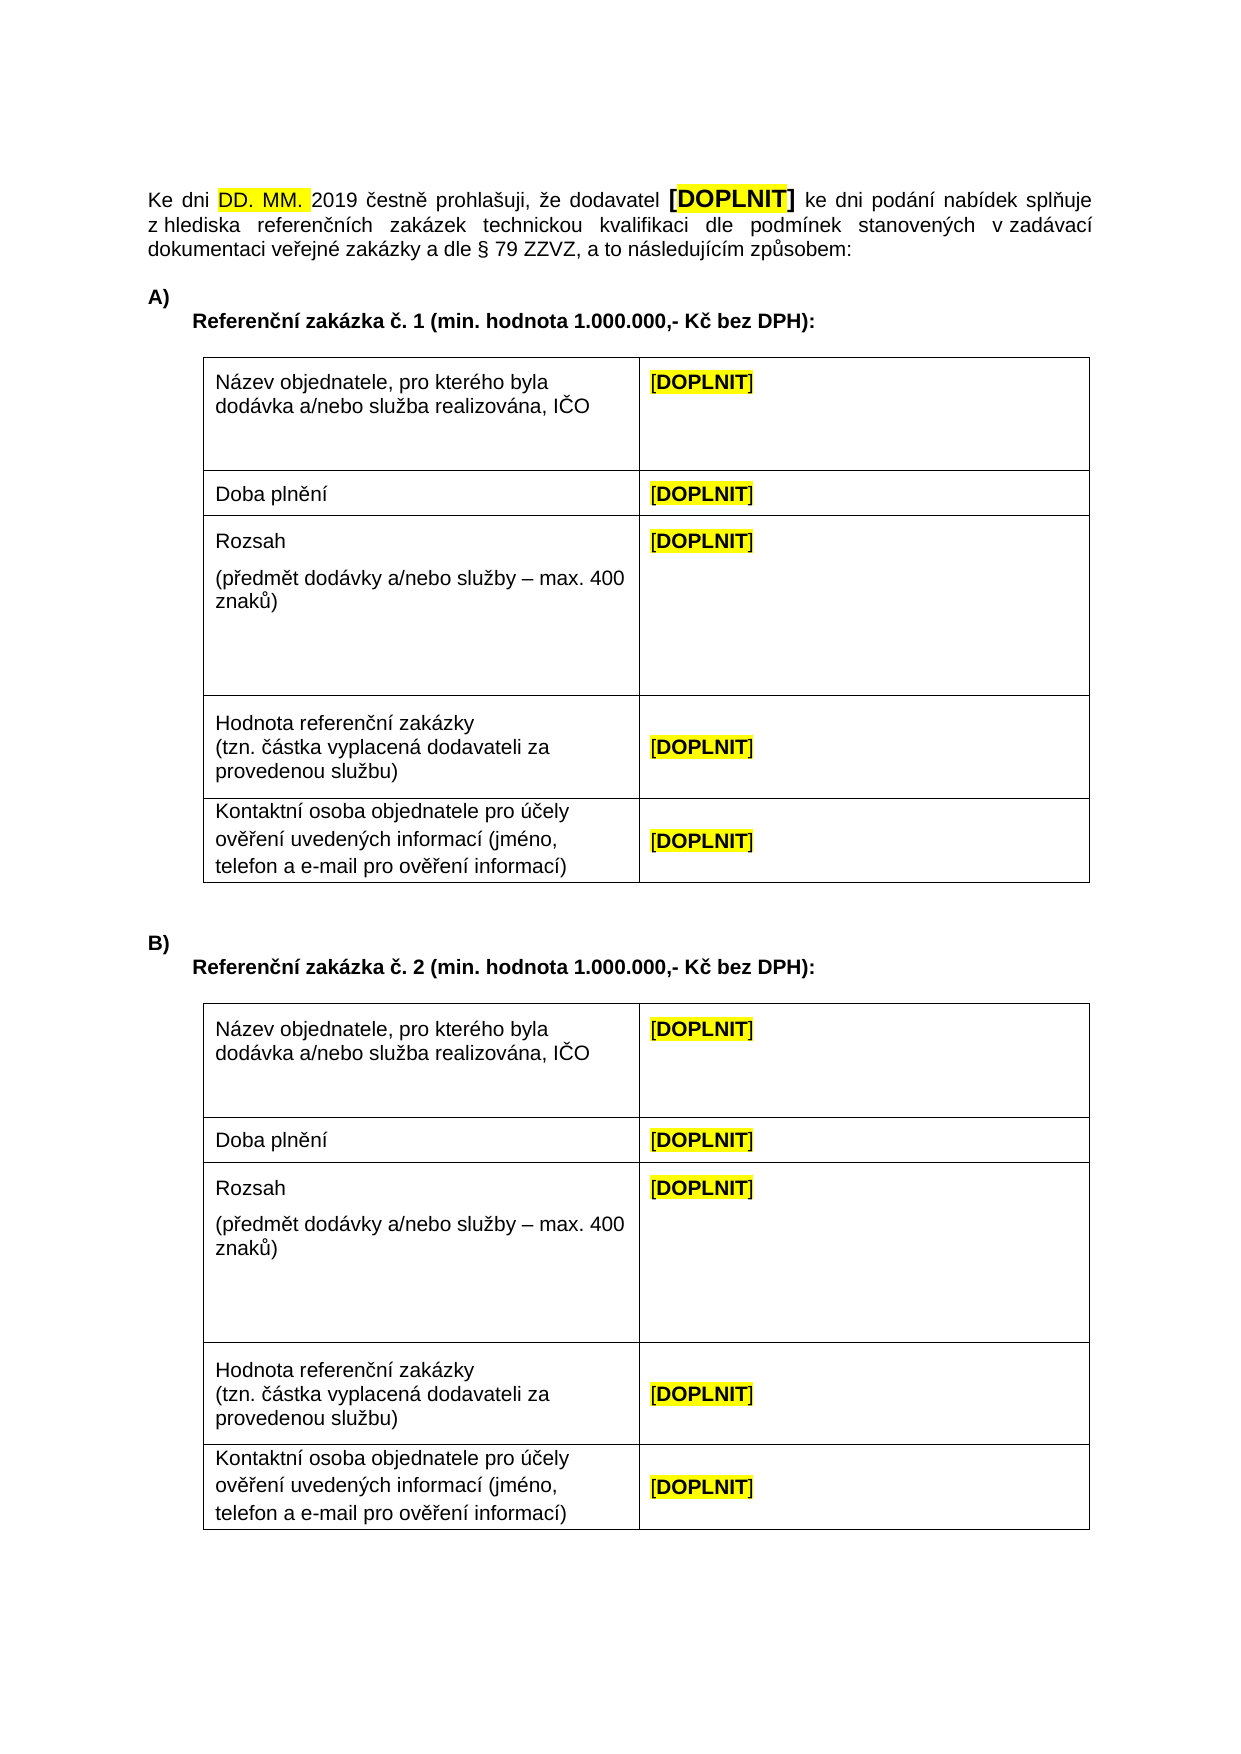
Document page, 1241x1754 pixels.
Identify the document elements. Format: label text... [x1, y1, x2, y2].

table_cell [DOPLNIT] [640, 799, 1089, 882]
table_cell [DOPLNIT] [640, 696, 1089, 798]
table_cell Hodnota referenční zakázky (tzn. částka vyplacená dodavateli za provedenou službu) [204, 696, 639, 798]
table_header [DOPLNIT] [640, 1004, 1089, 1117]
table_cell [DOPLNIT] [640, 471, 1089, 515]
table_cell Hodnota referenční zakázky (tzn. částka vyplacená dodavateli za provedenou službu) [204, 1343, 639, 1444]
table_cell [DOPLNIT] [640, 1118, 1089, 1162]
table_header Název objednatele, pro kterého byla dodávka a/nebo služba realizována, IČO [204, 358, 639, 470]
table_cell Doba plnění [204, 1118, 639, 1162]
table_cell Doba plnění [204, 471, 639, 515]
table_header Název objednatele, pro kterého byla dodávka a/nebo služba realizována, IČO [204, 1004, 639, 1117]
text A) [148, 285, 1092, 309]
table_cell [DOPLNIT] [640, 516, 1089, 695]
table_cell [DOPLNIT] [640, 1343, 1089, 1444]
table_cell Kontaktní osoba objednatele pro účely ověření uvedených informací (jméno, telefon a e-mail pro ověření informací) [204, 1445, 639, 1529]
table_cell Rozsah (předmět dodávky a/nebo služby – max. 400 znaků) [204, 516, 639, 695]
list Referenční zakázka č. 2 (min. hodnota 1.000.000,- Kč bez DPH): [192, 955, 1092, 979]
table_cell [DOPLNIT] [640, 1163, 1089, 1342]
text B) [148, 931, 1092, 955]
table_cell Kontaktní osoba objednatele pro účely ověření uvedených informací (jméno, telefon a e-mail pro ověření informací) [204, 799, 639, 882]
table_header [DOPLNIT] [640, 358, 1089, 470]
text Ke dni DD. MM. 2019 čestně prohlašuji, že dodavatel [DOPLNIT] ke dni podání nabídek splňuje z hlediska referenčních zakázek technickou kvalifikaci dle podmínek stanovených v zadávací dokumentaci veřejné zakázky a dle § 79 ZZVZ, a to následujícím způsobem: [148, 184, 1092, 261]
table_cell [DOPLNIT] [640, 1445, 1089, 1529]
table_cell Rozsah (předmět dodávky a/nebo služby – max. 400 znaků) [204, 1163, 639, 1342]
list Referenční zakázka č. 1 (min. hodnota 1.000.000,- Kč bez DPH): [192, 309, 1092, 333]
